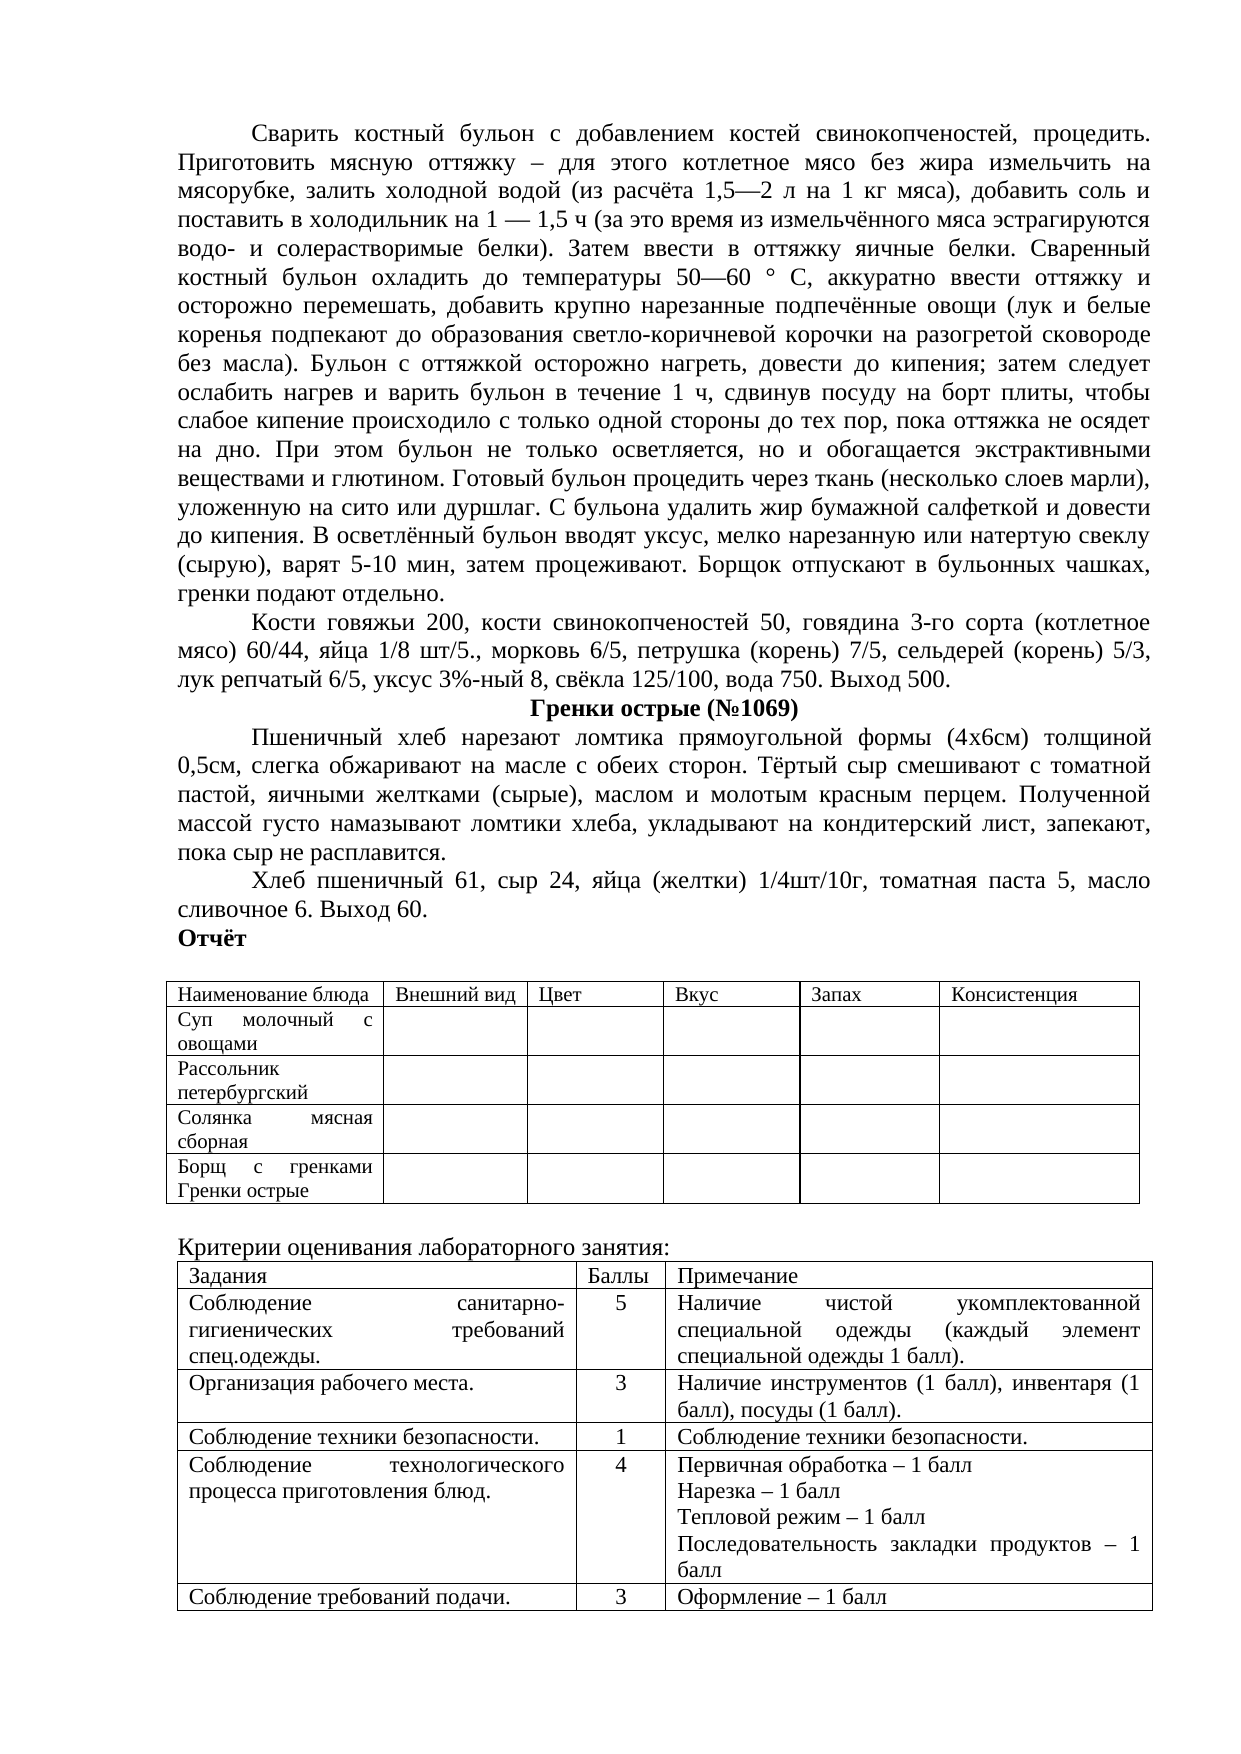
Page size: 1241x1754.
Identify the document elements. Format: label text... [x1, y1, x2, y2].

table_header Задания [178, 1262, 576, 1288]
table_header Консистенция [940, 982, 1139, 1006]
table_header Примечание [666, 1262, 1152, 1288]
table_cell [801, 1105, 939, 1153]
table_cell 3 [577, 1370, 665, 1422]
table_cell Соблюдение технологического процесса приготовления блюд. [178, 1451, 576, 1582]
table_cell Соблюдение техники безопасности. [666, 1423, 1152, 1449]
text Хлеб пшеничный 61, сыр 24, яйца (желтки) 1/4шт/10г, томатная паста 5, масло сливочное 6. Выход 60. [177, 866, 1152, 923]
table_cell [801, 1154, 939, 1202]
table_header Внешний вид [384, 982, 527, 1006]
table_cell Организация рабочего места. [178, 1370, 576, 1422]
table_cell [384, 1056, 527, 1104]
table_header Цвет [528, 982, 663, 1006]
table_cell [940, 1105, 1139, 1153]
table_cell [528, 1154, 663, 1202]
table_cell [801, 1007, 939, 1055]
text Сварить костный бульон с добавлением костей свинокопченостей, процедить. Приготовить мясную оттяжку – для этого котлетное мясо без жира измельчить на мясорубке, залить холодной водой (из расчёта 1,5—2 л на 1 кг мяса), добавить соль и поставить в холодильник на 1 — 1,5 ч (за это время из измельчённого мяса эстрагируются водо- и солерастворимые белки). Затем ввести в оттяжку яичные белки. Сваренный костный бульон охладить до температуры 50—60 ° С, аккуратно ввести оттяжку и осторожно перемешать, добавить крупно нарезанные подпечённые овощи (лук и белые коренья подпекают до образования светло-коричневой корочки на разогретой сковороде без масла). Бульон с оттяжкой осторожно нагреть, довести до кипения; затем следует ослабить нагрев и варить бульон в течение 1 ч, сдвинув посуду на борт плиты, чтобы слабое кипение происходило с только одной стороны до тех пор, пока оттяжка не осядет на дно. При этом бульон не только осветляется, но и обогащается экстрактивными веществами и глютином. Готовый бульон процедить через ткань (несколько слоев марли), уложенную на сито или дуршлаг. С бульона удалить жир бумажной салфеткой и довести до кипения. В осветлённый бульон вводят уксус, мелко нарезанную или натертую свеклу (сырую), варят 5-10 мин, затем процеживают. Борщок отпускают в бульонных чашках, гренки подают отдельно. [177, 118, 1152, 607]
table_cell [801, 1056, 939, 1104]
text Пшеничный хлеб нарезают ломтика прямоугольной формы (4x6см) толщиной 0,5см, слегка обжаривают на масле с обеих сторон. Тёртый сыр смешивают с томатной пастой, яичными желтками (сырые), маслом и молотым красным перцем. Полученной массой густо намазывают ломтики хлеба, укладывают на кондитерский лист, запекают, пока сыр не расплавится. [177, 722, 1152, 866]
table_cell 1 [577, 1423, 665, 1449]
table_cell [664, 1154, 799, 1202]
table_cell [178, 1584, 576, 1610]
table_header Запах [801, 982, 939, 1006]
table_cell [384, 1007, 527, 1055]
table_cell Соблюдение санитарно-гигиенических требований спец.одежды. [178, 1289, 576, 1368]
table_cell [528, 1007, 663, 1055]
table_cell Наличие чистой укомплектованной специальной одежды (каждый элемент специальной одежды 1 балл). [666, 1289, 1152, 1368]
table_cell [940, 1007, 1139, 1055]
table_cell Солянка мясная сборная [167, 1105, 383, 1153]
table_header Наименование блюда [167, 982, 383, 1006]
table_cell [528, 1105, 663, 1153]
table_cell Борщ с гренками Гренки острые [167, 1154, 383, 1202]
table_cell [528, 1056, 663, 1104]
table_cell [940, 1154, 1139, 1202]
text Кости говяжьи 200, кости свинокопченостей 50, говядина 3-го сорта (котлетное мясо) 60/44, яйца 1/8 шт/5., морковь 6/5, петрушка (корень) 7/5, сельдерей (корень) 5/3, лук репчатый 6/5, уксус 3%-ный 8, свёкла 125/100, вода 750. Выход 500. [177, 607, 1152, 693]
table_header Вкус [664, 982, 799, 1006]
table_cell Соблюдение техники безопасности. [178, 1423, 576, 1449]
table_cell Наличие инструментов (1 балл), инвентаря (1 балл), посуды (1 балл). [666, 1370, 1152, 1422]
table_cell [664, 1007, 799, 1055]
text Гренки острые (№1069) [177, 693, 1152, 722]
table_cell [664, 1105, 799, 1153]
table_cell [664, 1056, 799, 1104]
table_cell [384, 1105, 527, 1153]
table_cell 4 [577, 1451, 665, 1582]
table_cell [384, 1154, 527, 1202]
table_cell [666, 1584, 1152, 1610]
text Критерии оценивания лабораторного занятия: [177, 1232, 1152, 1261]
table_cell 3 [577, 1584, 665, 1610]
table_cell Первичная обработка – 1 балл Нарезка – 1 балл Тепловой режим – 1 балл Последовательность закладки продуктов – 1 балл [666, 1451, 1152, 1582]
table_cell Суп молочный с овощами [167, 1007, 383, 1055]
table_cell 5 [577, 1289, 665, 1368]
table_cell Рассольник петербургский [167, 1056, 383, 1104]
table_cell [940, 1056, 1139, 1104]
table_header Баллы [577, 1262, 665, 1288]
text Отчёт [177, 923, 1152, 952]
